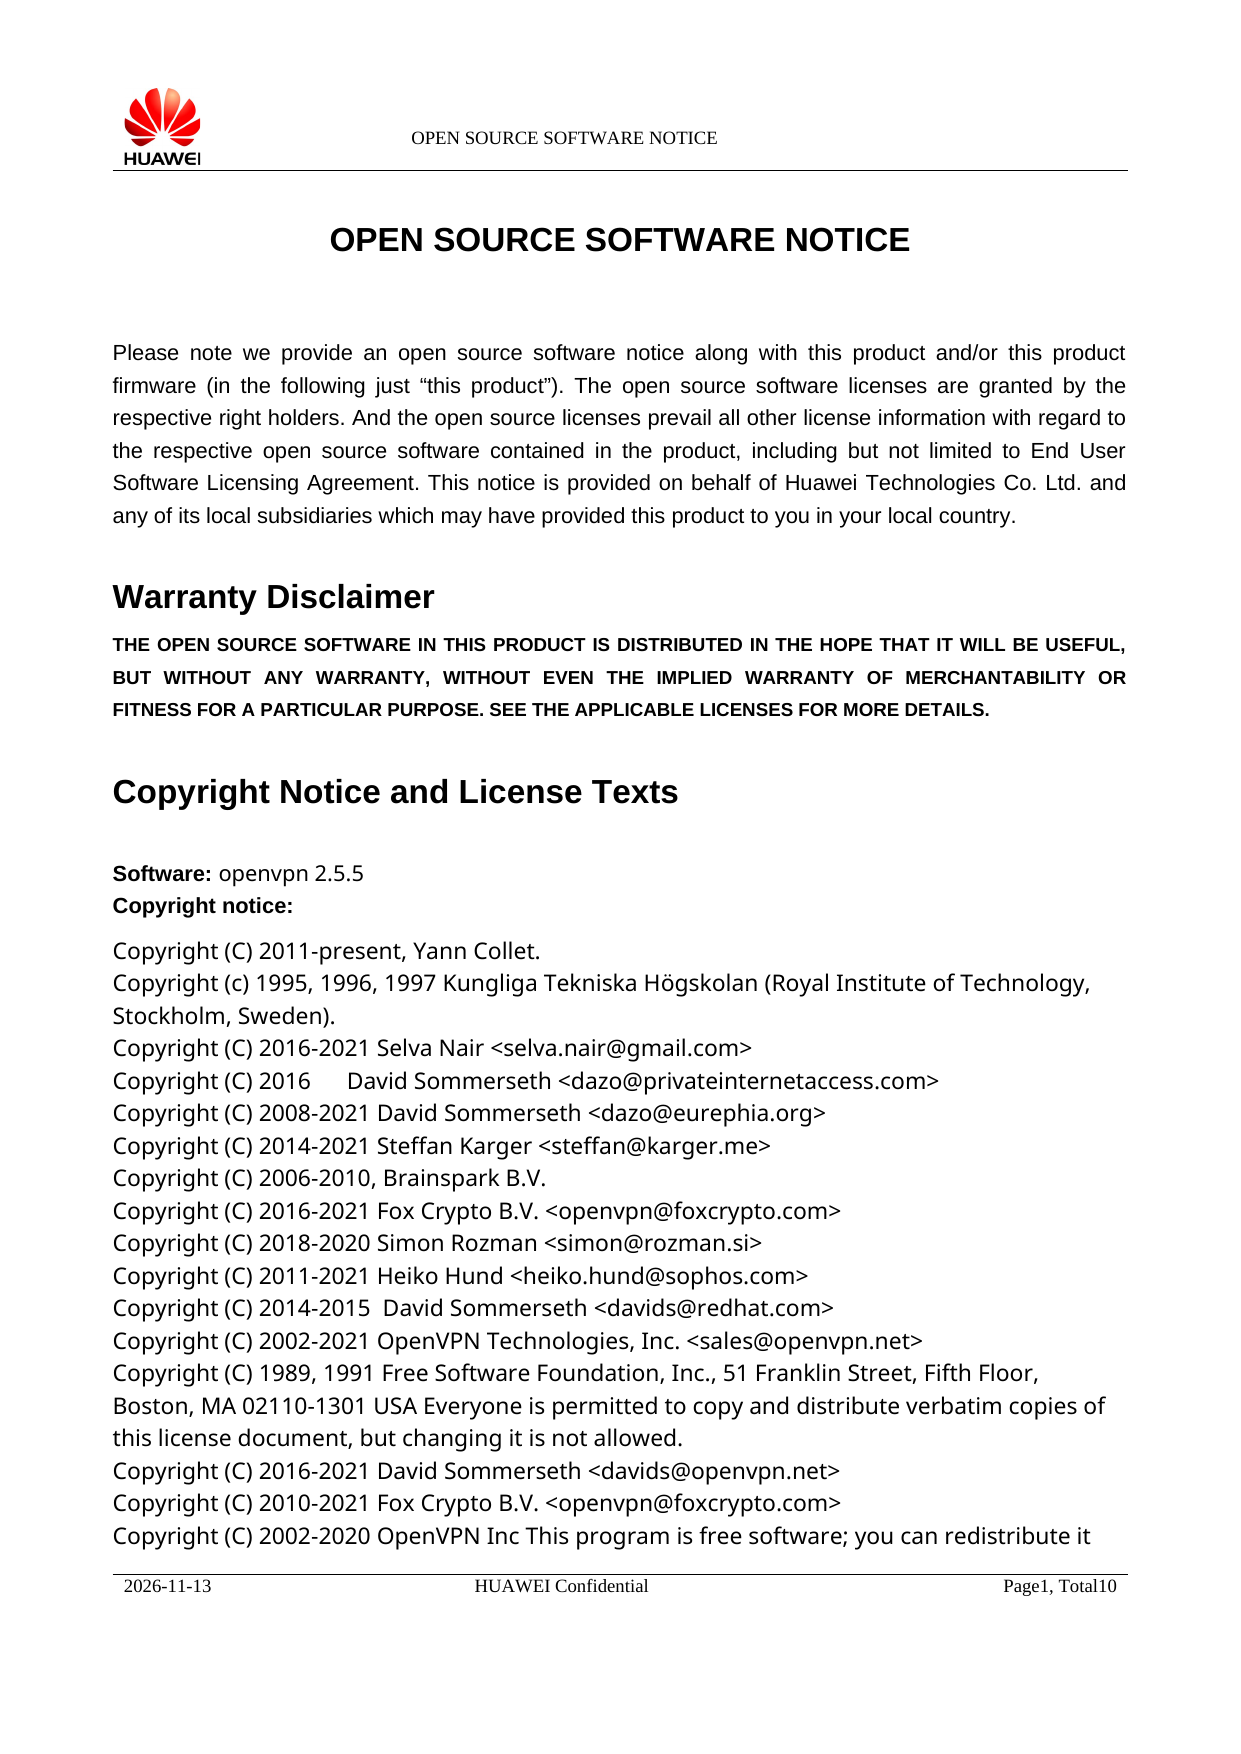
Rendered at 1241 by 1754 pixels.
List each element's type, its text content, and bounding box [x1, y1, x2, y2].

text The open source software in this product is distributed in the hope that it will be useful, but WITHOUT ANY WARRANTY, without even the implied warranty of MERCHANTABILITY or FITNESS FOR A PARTICULAR PURPOSE. See the applicable licenses for more details. [112, 629, 1128, 726]
title Software: openvpn 2.5.5 [112, 856, 1128, 889]
text Warranty Disclaimer [112, 564, 1128, 629]
text Copyright notice: [112, 889, 1128, 921]
text Copyright Notice and License Texts [112, 759, 1128, 824]
picture [124, 88, 201, 165]
text Please note we provide an open source software notice along with this product and/or this product firmware (in the following just “this product”). The open source software licenses are granted by the respective right holders. And the open source licenses prevail all other license information with regard to the respective open source software contained in the product, including but not limited to End User Software Licensing Agreement. This notice is provided on behalf of Huawei Technologies Co. Ltd. and any of its local subsidiaries which may have provided this product to you in your local country. [112, 336, 1128, 531]
text OPEN SOURCE SOFTWARE NOTICE [112, 206, 1128, 271]
